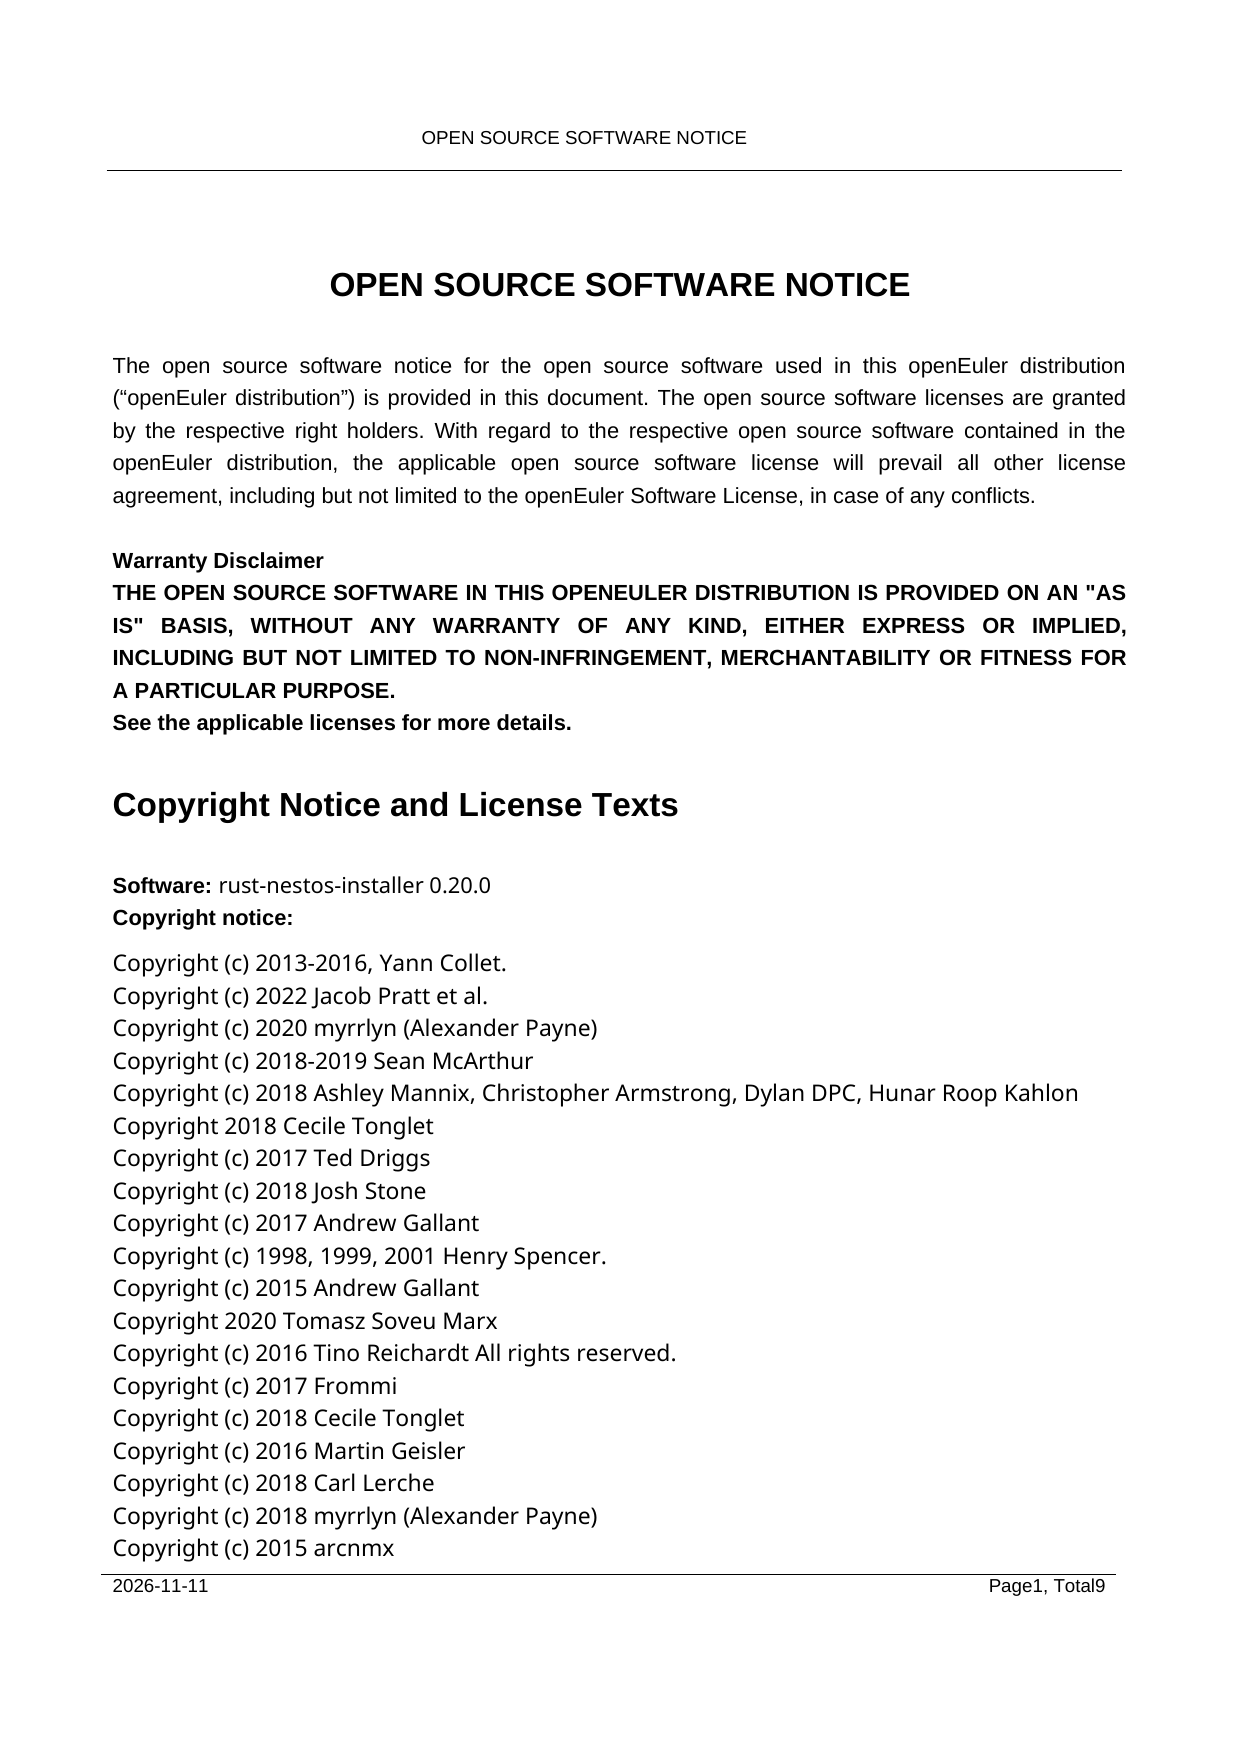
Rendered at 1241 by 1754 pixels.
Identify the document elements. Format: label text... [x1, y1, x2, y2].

text Warranty Disclaimer [112, 544, 1128, 576]
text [112, 947, 1128, 1564]
text Copyright notice: [112, 901, 1128, 934]
text THE OPEN SOURCE SOFTWARE IN THIS OPENEULER DISTRIBUTION IS PROVIDED ON AN "AS IS" BASIS, WITHOUT ANY WARRANTY OF ANY KIND, EITHER EXPRESS OR IMPLIED, INCLUDING BUT NOT LIMITED TO NON-INFRINGEMENT, MERCHANTABILITY OR FITNESS FOR A PARTICULAR PURPOSE. See the applicable licenses for more details. [112, 576, 1128, 739]
text Copyright Notice and License Texts [112, 771, 1128, 836]
title Software: rust-nestos-installer 0.20.0 [112, 869, 1128, 901]
text OPEN SOURCE SOFTWARE NOTICE [112, 251, 1128, 316]
text The open source software notice for the open source software used in this openEuler distribution (“openEuler distribution”) is provided in this document. The open source software licenses are granted by the respective right holders. With regard to the respective open source software contained in the openEuler distribution, the applicable open source software license will prevail all other license agreement, including but not limited to the openEuler Software License, in case of any conflicts. [112, 349, 1128, 511]
